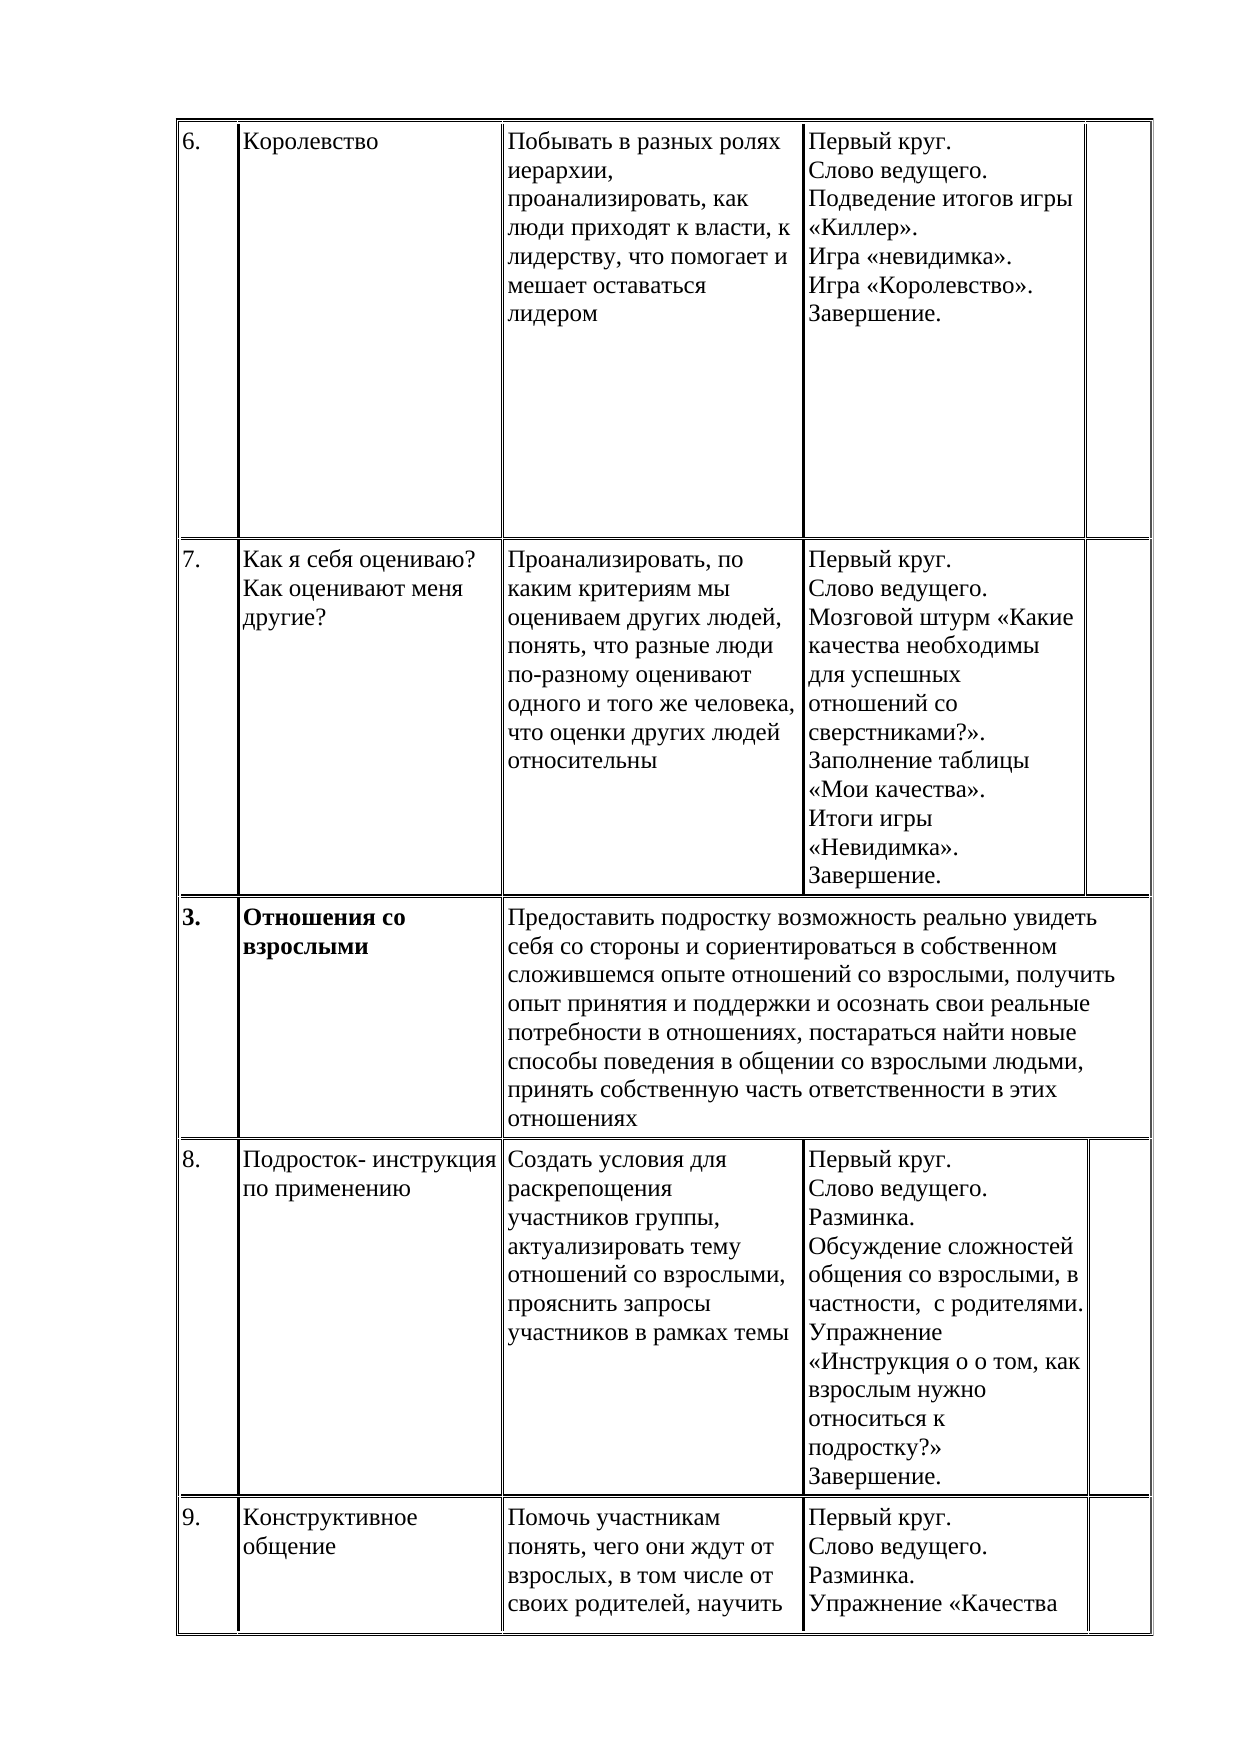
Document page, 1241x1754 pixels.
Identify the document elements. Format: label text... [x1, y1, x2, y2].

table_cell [238, 1498, 503, 1633]
table_cell [1089, 1137, 1152, 1494]
table_cell Отношения со взрослыми [240, 898, 501, 1137]
table_cell 8. [177, 1137, 238, 1494]
table_cell Первый круг. Слово ведущего. Мозговой штурм «Какие качества необходимы для успешных отношений со сверстниками?». Заполнение таблицы «Мои качества». Итоги игры «Невидимка». Завершение. [805, 540, 1084, 894]
table_cell 3. [179, 894, 237, 1137]
table_cell Предоставить подростку возможность реально увидеть себя со стороны и сориентироваться в собственном сложившемся опыте отношений со взрослыми, получить опыт принятия и поддержки и осознать свои реальные потребности в отношениях, постараться найти новые способы поведения в общении со взрослыми людьми, принять собственную часть ответственности в этих отношениях [504, 894, 1151, 1137]
table_cell [1089, 1494, 1151, 1633]
table_cell Первый круг. Слово ведущего. Подведение итогов игры «Киллер». Игра «невидимка». Игра «Королевство». Завершение. [803, 122, 1086, 536]
table_cell Королевство [238, 122, 503, 536]
table_cell [1086, 122, 1150, 536]
table_cell [1087, 536, 1151, 894]
table_cell Побывать в разных ролях иерархии, проанализировать, как люди приходят к власти, к лидерству, что помогает и мешает оставаться лидером [503, 122, 803, 536]
table_cell 7. [179, 536, 237, 894]
table_cell 9. [179, 1494, 238, 1633]
table_cell Подросток- инструкция по применению [240, 1140, 501, 1494]
table_cell Как я себя оцениваю? Как оценивают меня другие? [240, 540, 501, 894]
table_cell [803, 1498, 1088, 1633]
table_cell Проанализировать, по каким критериям мы оцениваем других людей, понять, что разные люди по-разному оценивают одного и того же человека, что оценки других людей относительны [504, 540, 802, 894]
table_cell Создать условия для раскрепощения участников группы, актуализировать тему отношений со взрослыми, прояснить запросы участников в рамках темы [504, 1140, 802, 1494]
table_cell Первый круг. Слово ведущего. Разминка. Обсуждение сложностей общения со взрослыми, в частности, с родителями. Упражнение «Инструкция о о том, как взрослым нужно относиться к подростку?» Завершение. [805, 1140, 1087, 1494]
table_cell 6. [179, 120, 238, 536]
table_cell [503, 1498, 803, 1633]
